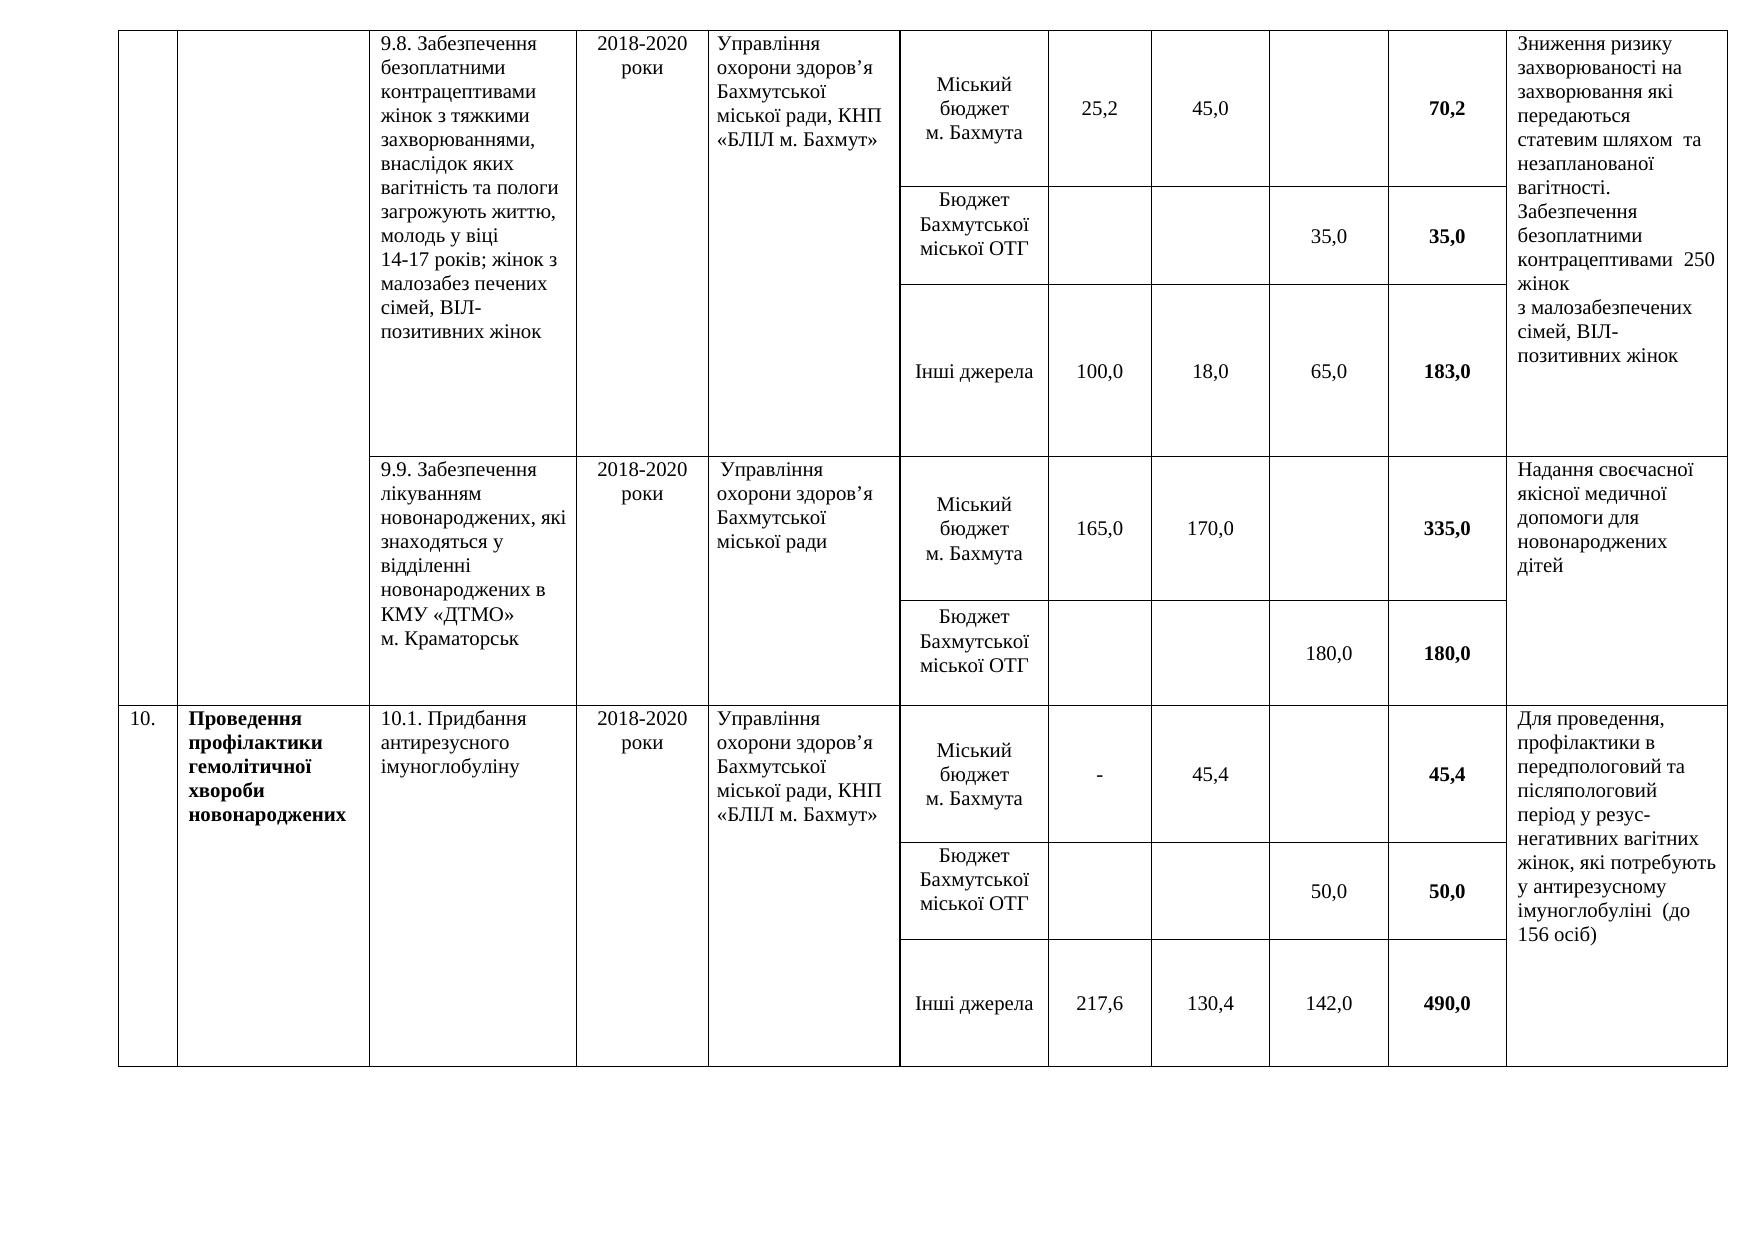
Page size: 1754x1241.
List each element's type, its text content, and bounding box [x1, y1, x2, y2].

table_cell 50,0 [1389, 843, 1506, 939]
table_cell Надання своєчасної якісної медичної допомоги для новонароджених дітей [1507, 457, 1727, 704]
table_cell 490,0 [1389, 940, 1506, 1066]
table_cell [1152, 601, 1269, 704]
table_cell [709, 31, 899, 456]
table_cell 217,6 [1049, 940, 1151, 1066]
table_cell 130,4 [1152, 940, 1269, 1066]
table_cell Інші джерела [901, 940, 1048, 1066]
table_cell 180,0 [1389, 601, 1506, 704]
table_cell 9.8. Забезпечення безоплатними контрацептивами жінок з тяжкими захворюваннями, внаслідок яких вагітність та пологи загрожують життю, молодь у віці 14-17 років; жінок з малозабез печених сімей, ВІЛ-позитивних жінок [370, 31, 576, 456]
table_cell 35,0 [1270, 187, 1388, 284]
table_cell 18,0 [1152, 285, 1269, 456]
table_cell [1049, 187, 1151, 284]
table_cell 142,0 [1270, 940, 1388, 1066]
table_cell 50,0 [1270, 843, 1388, 939]
table_cell Міський бюджет м. Бахмута [901, 457, 1048, 600]
table_cell 180,0 [1270, 601, 1388, 704]
table_cell 9.9. Забезпечення лікуванням новонароджених, які знаходяться у відділенні новонароджених в КМУ «ДТМО» м. Краматорськ [370, 457, 576, 704]
table_cell 335,0 [1389, 457, 1506, 600]
table_cell 25,2 [1049, 31, 1151, 186]
table_cell Бюджет Бахмутської міської ОТГ [901, 187, 1048, 284]
table_cell [1270, 706, 1388, 842]
table_cell Управління охорони здоров’я Бахмутської міської ради [709, 457, 899, 704]
table_cell [1152, 843, 1269, 939]
table_cell 35,0 [1389, 187, 1506, 284]
table_cell Бюджет Бахмутської міської ОТГ [901, 601, 1048, 704]
table_cell Інші джерела [901, 285, 1048, 456]
table_cell - [1049, 706, 1151, 842]
table_cell Бюджет Бахмутської міської ОТГ [901, 843, 1048, 939]
table_cell [1152, 187, 1269, 284]
table_cell [1049, 843, 1151, 939]
table_cell 10. [119, 706, 177, 1066]
table_cell [1049, 601, 1151, 704]
table_cell Проведення профілактики гемолітичної хвороби новонароджених [178, 706, 369, 1066]
table_cell 65,0 [1270, 285, 1388, 456]
table_cell 100,0 [1049, 285, 1151, 456]
table_cell 170,0 [1152, 457, 1269, 600]
table_cell 2018-2020 роки [577, 31, 708, 456]
table_cell Зниження ризику захворюваності на захворювання які передаються статевим шляхом та незапланованої вагітності. Забезпечення безоплатними контрацептивами 250 жінок з малозабезпечених сімей, ВІЛ-позитивних жінок [1507, 31, 1727, 456]
table_cell Міський бюджет м. Бахмута [901, 31, 1048, 186]
table_cell 165,0 [1049, 457, 1151, 600]
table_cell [709, 706, 899, 1066]
table_cell Міський бюджет м. Бахмута [901, 706, 1048, 842]
table_cell 183,0 [1389, 285, 1506, 456]
table_cell 2018-2020 роки [577, 706, 708, 1066]
table_cell 45,4 [1389, 706, 1506, 842]
table_cell 10.1. Придбання антирезусного імуноглобуліну [370, 706, 576, 1066]
table_cell 45,0 [1152, 31, 1269, 186]
table_cell [1270, 457, 1388, 600]
table_cell 70,2 [1389, 31, 1506, 186]
table_cell 45,4 [1152, 706, 1269, 842]
table_cell [1270, 31, 1388, 186]
table_cell 2018-2020 роки [577, 457, 708, 704]
table_cell Для проведення, профілактики в передпологовий та післяпологовий період у резус-негативних вагітних жінок, які потребують у антирезусному імуноглобуліні (до 156 осіб) [1507, 706, 1727, 1066]
